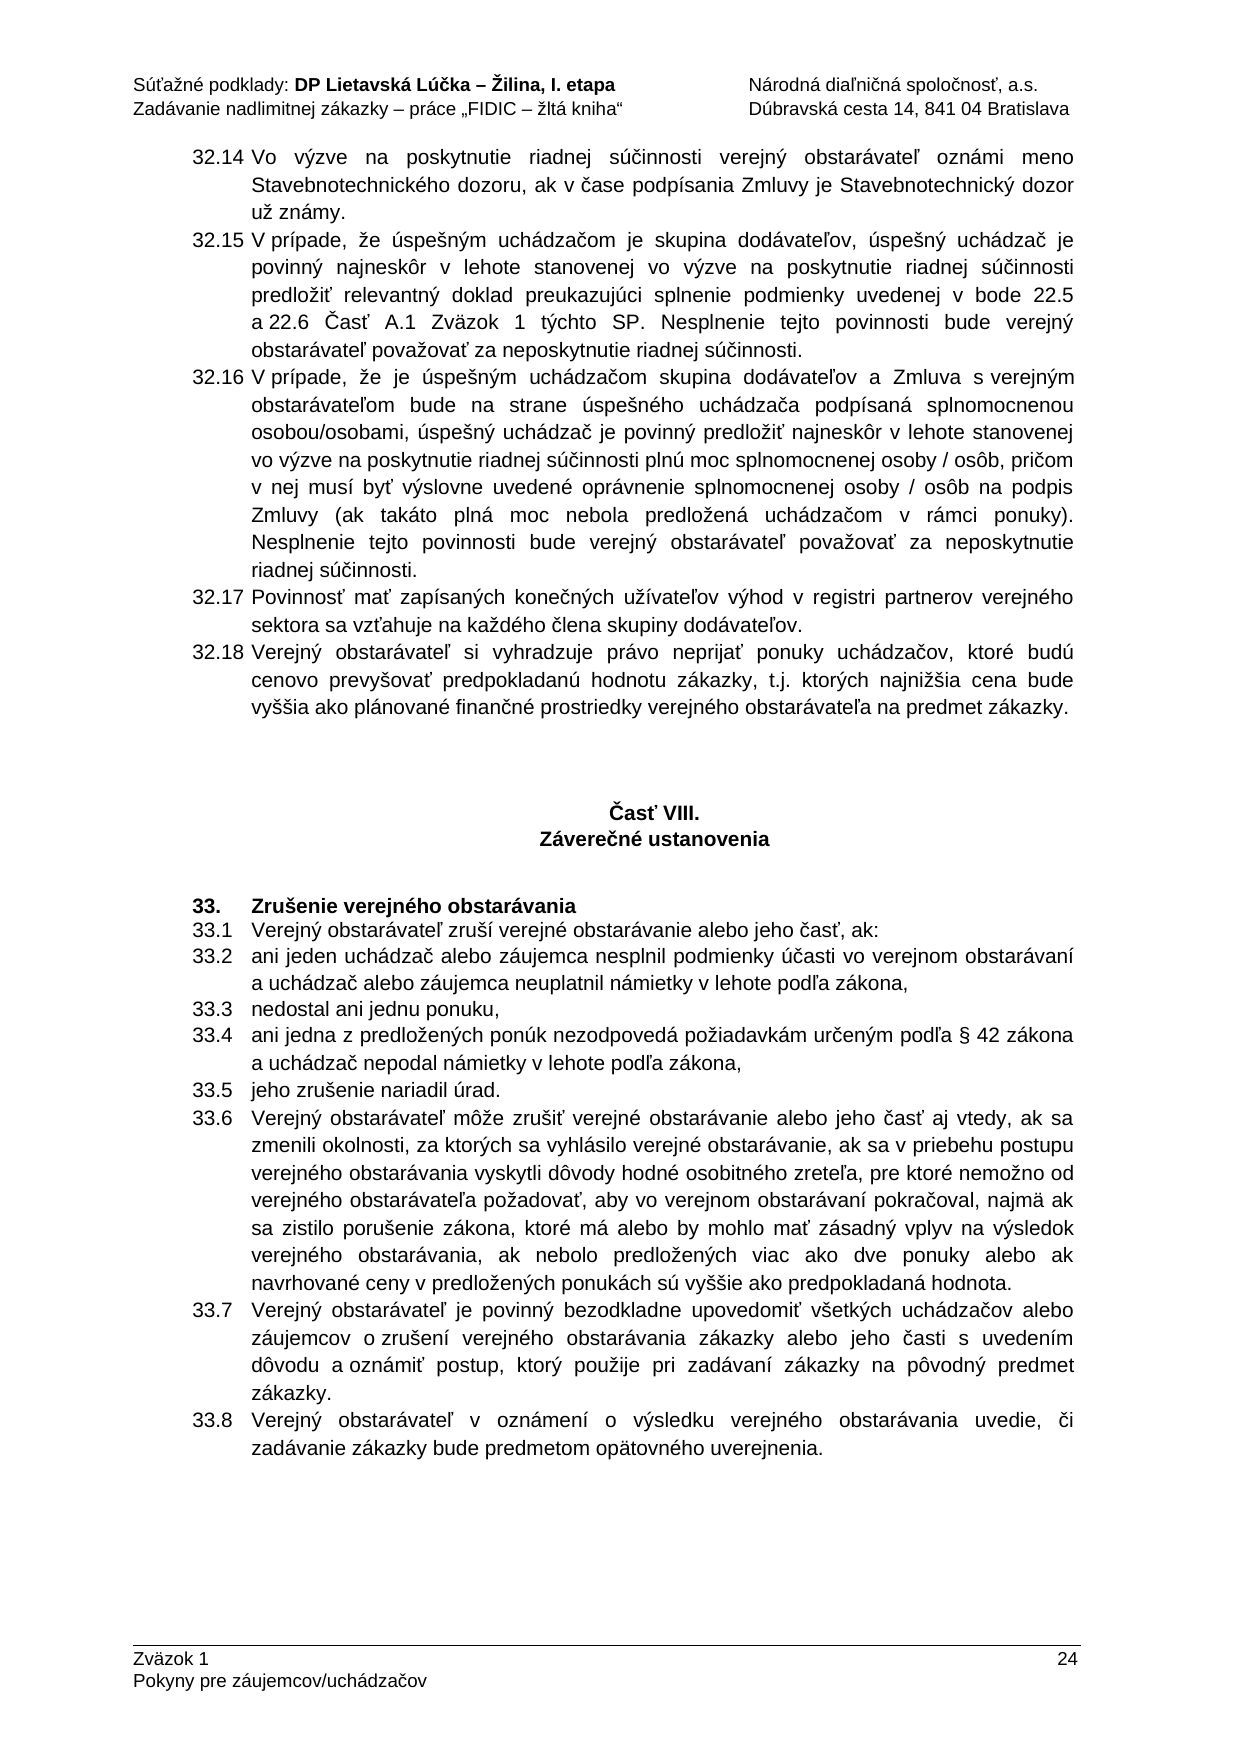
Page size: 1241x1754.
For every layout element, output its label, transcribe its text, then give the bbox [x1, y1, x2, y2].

list Povinnosť mať zapísaných konečných užívateľov výhod v registri partnerov verejného sektora sa vzťahuje na každého člena skupiny dodávateľov. [192, 585, 1075, 637]
list Verejný obstarávateľ môže zrušiť verejné obstarávanie alebo jeho časť aj vtedy, ak sa zmenili okolnosti, za ktorých sa vyhlásilo verejné obstarávanie, ak sa v priebehu postupu verejného obstarávania vyskytli dôvody hodné osobitného zreteľa, pre ktoré nemožno od verejného obstarávateľa požadovať, aby vo verejnom obstarávaní pokračoval, najmä ak sa zistilo porušenie zákona, ktoré má alebo by mohlo mať zásadný vplyv na výsledok verejného obstarávania, ak nebolo predložených viac ako dve ponuky alebo ak navrhované ceny v predložených ponukách sú vyššie ako predpokladaná hodnota. [192, 1106, 1075, 1294]
text Záverečné ustanovenia [234, 827, 1075, 851]
list ani jedna z predložených ponúk nezodpovedá požiadavkám určeným podľa § 42 zákona a uchádzač nepodal námietky v lehote podľa zákona, [192, 1023, 1075, 1074]
list ani jeden uchádzač alebo záujemca nesplnil podmienky účasti vo verejnom obstarávaní a uchádzač alebo záujemca neuplatnil námietky v lehote podľa zákona, [192, 944, 1075, 994]
text Časť VIII. [234, 800, 1075, 824]
list V prípade, že úspešným uchádzačom je skupina dodávateľov, úspešný uchádzač je povinný najneskôr v lehote stanovenej vo výzve na poskytnutie riadnej súčinnosti predložiť relevantný doklad preukazujúci splnenie podmienky uvedenej v bode 22.5 a 22.6 Časť A.1 Zväzok 1 týchto SP. Nesplnenie tejto povinnosti bude verejný obstarávateľ považovať za neposkytnutie riadnej súčinnosti. [192, 228, 1075, 362]
subtitle Zrušenie verejného obstarávania [192, 894, 1075, 918]
list Verejný obstarávateľ v oznámení o výsledku verejného obstarávania uvedie, či zadávanie zákazky bude predmetom opätovného uverejnenia. [192, 1408, 1075, 1459]
list jeho zrušenie nariadil úrad. [192, 1078, 1075, 1102]
list Vo výzve na poskytnutie riadnej súčinnosti verejný obstarávateľ oznámi meno Stavebnotechnického dozoru, ak v čase podpísania Zmluvy je Stavebnotechnický dozor už známy. [192, 145, 1075, 224]
list nedostal ani jednu ponuku, [192, 997, 1075, 1021]
list Verejný obstarávateľ je povinný bezodkladne upovedomiť všetkých uchádzačov alebo záujemcov o zrušení verejného obstarávania zákazky alebo jeho časti s uvedením dôvodu a oznámiť postup, ktorý použije pri zadávaní zákazky na pôvodný predmet zákazky. [192, 1298, 1075, 1404]
list V prípade, že je úspešným uchádzačom skupina dodávateľov a Zmluva s verejným obstarávateľom bude na strane úspešného uchádzača podpísaná splnomocnenou osobou/osobami, úspešný uchádzač je povinný predložiť najneskôr v lehote stanovenej vo výzve na poskytnutie riadnej súčinnosti plnú moc splnomocnenej osoby / osôb, pričom v nej musí byť výslovne uvedené oprávnenie splnomocnenej osoby / osôb na podpis Zmluvy (ak takáto plná moc nebola predložená uchádzačom v rámci ponuky). Nesplnenie tejto povinnosti bude verejný obstarávateľ považovať za neposkytnutie riadnej súčinnosti. [192, 365, 1075, 582]
list Verejný obstarávateľ zruší verejné obstarávanie alebo jeho časť, ak: [192, 918, 1075, 942]
list Verejný obstarávateľ si vyhradzuje právo neprijať ponuky uchádzačov, ktoré budú cenovo prevyšovať predpokladanú hodnotu zákazky, t.j. ktorých najnižšia cena bude vyššia ako plánované finančné prostriedky verejného obstarávateľa na predmet zákazky. [192, 640, 1075, 719]
